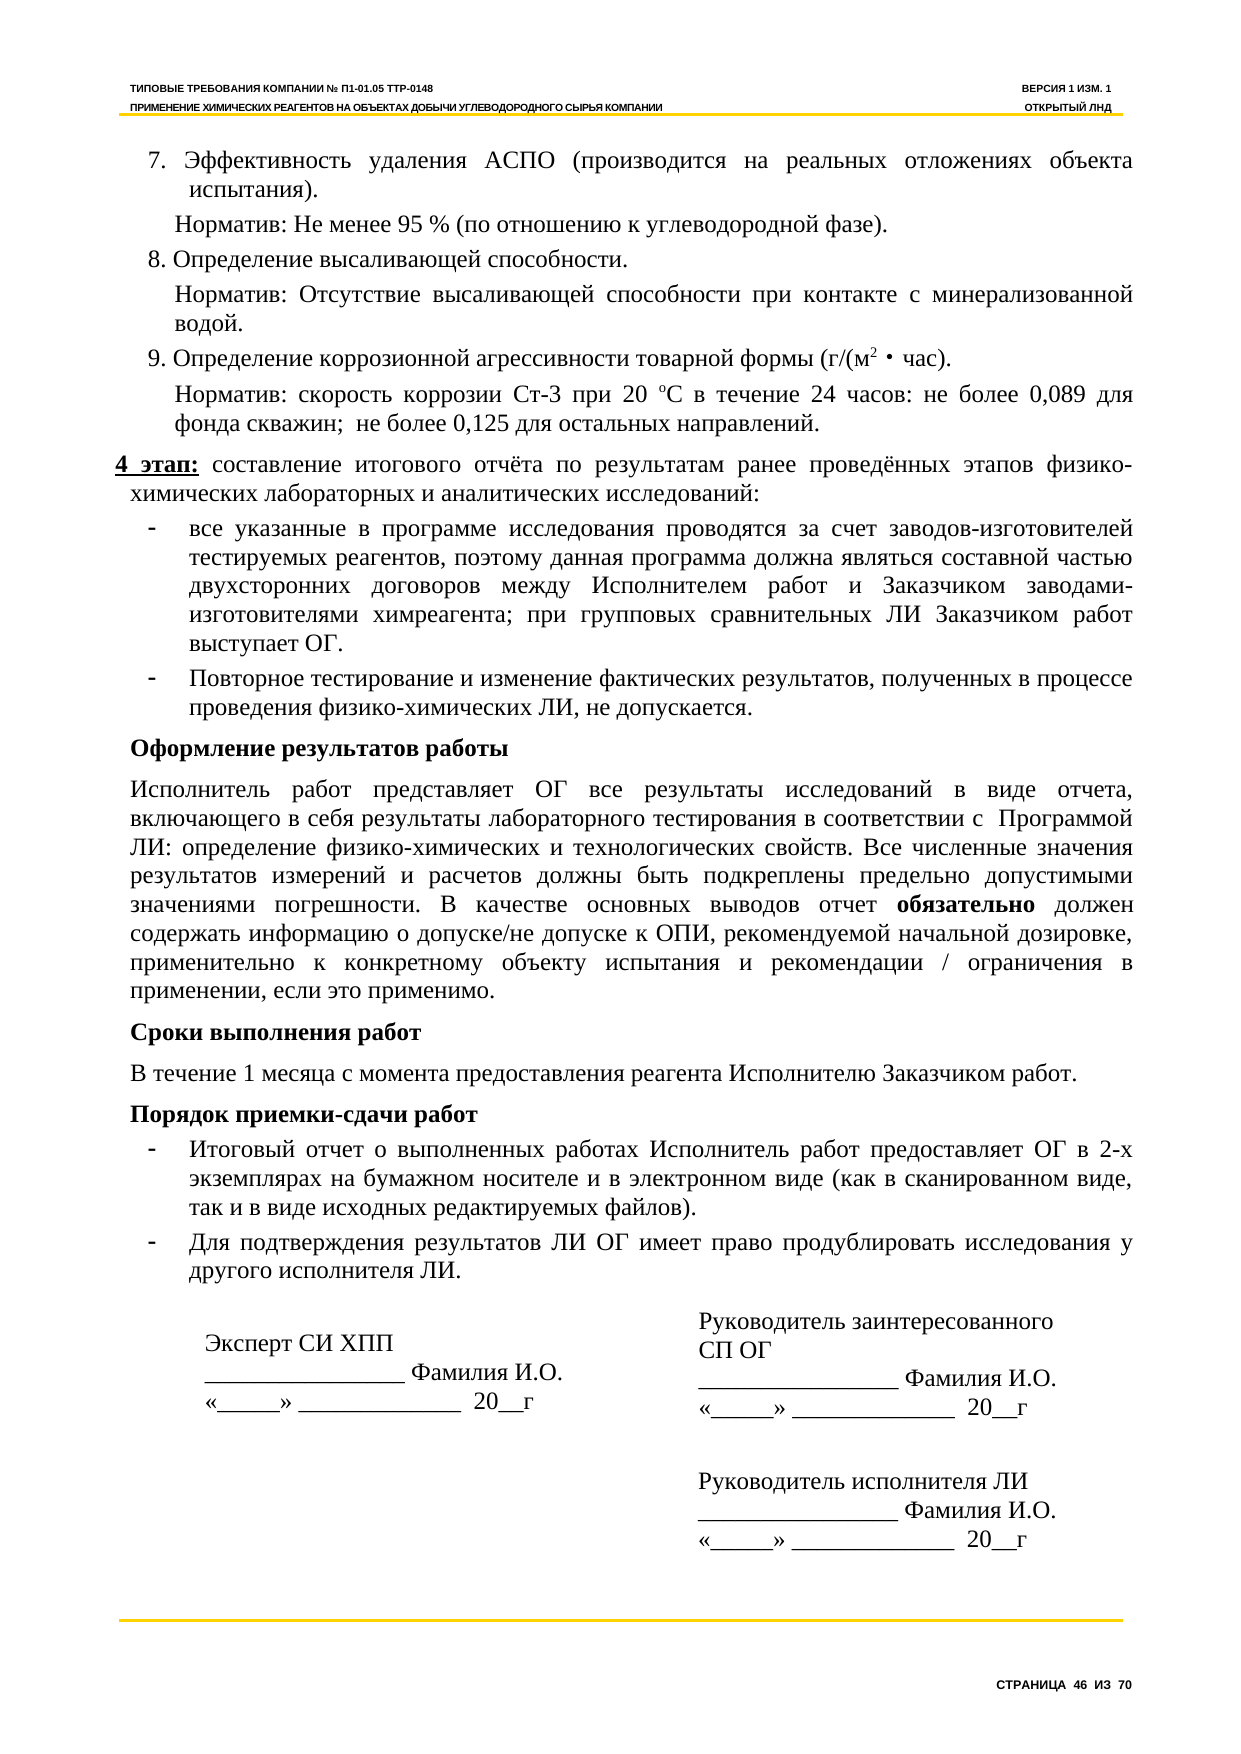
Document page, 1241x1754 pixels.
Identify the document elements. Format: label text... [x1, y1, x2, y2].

list Итоговый отчет о выполненных работах Исполнитель работ предоставляет ОГ в 2-х экземплярах на бумажном носителе и в электронном виде (как в сканированном виде, так и в виде исходных редактируемых файлов). [148, 1134, 1134, 1221]
text Норматив: скорость коррозии Ст-3 при 20 оС в течение 24 часов: не более 0,089 для фонда скважин; не более 0,125 для остальных направлений. [174, 379, 1134, 437]
text 4 этап: составление итогового отчёта по результатам ранее проведённых этапов физико- химических лабораторных и аналитических исследований: [115, 449, 1134, 507]
list Для подтверждения результатов ЛИ ОГ имеет право продублировать исследования у другого исполнителя ЛИ. [148, 1227, 1134, 1284]
text 7. Эффективность удаления АСПО (производится на реальных отложениях объекта испытания). [148, 145, 1134, 203]
text Порядок приемки-сдачи работ [130, 1099, 1134, 1128]
text Норматив: Отсутствие высаливающей способности при контакте с минерализованной водой. [174, 279, 1134, 336]
list все указанные в программе исследования проводятся за счет заводов-изготовителей тестируемых реагентов, поэтому данная программа должна являться составной частью двухсторонних договоров между Исполнителем работ и Заказчиком заводами-изготовителями химреагента; при групповых сравнительных ЛИ Заказчиком работ выступает ОГ. [148, 513, 1134, 657]
text 8. Определение высаливающей способности. [148, 244, 1134, 273]
list Повторное тестирование и изменение фактических результатов, полученных в процессе проведения физико-химических ЛИ, не допускается. [148, 663, 1134, 721]
text Норматив: Не менее 95 % (по отношению к углеводородной фазе). [174, 209, 1134, 238]
text Оформление результатов работы [130, 733, 1134, 762]
text Исполнитель работ представляет ОГ все результаты исследований в виде отчета, включающего в себя результаты лабораторного тестирования в соответствии с Программой ЛИ: определение физико-химических и технологических свойств. Все численные значения результатов измерений и расчетов должны быть подкреплены предельно допустимыми значениями погрешности. В качестве основных выводов отчет обязательно должен содержать информацию о допуске/не допуске к ОПИ, рекомендуемой начальной дозировке, применительно к конкретному объекту испытания и рекомендации / ограничения в применении, если это применимо. [130, 774, 1134, 1004]
text Сроки выполнения работ [130, 1017, 1134, 1046]
text 9. Определение коррозионной агрессивности товарной формы (г/(м2・час). [148, 343, 1134, 373]
text В течение 1 месяца с момента предоставления реагента Исполнителю Заказчиком работ. [130, 1058, 1134, 1087]
